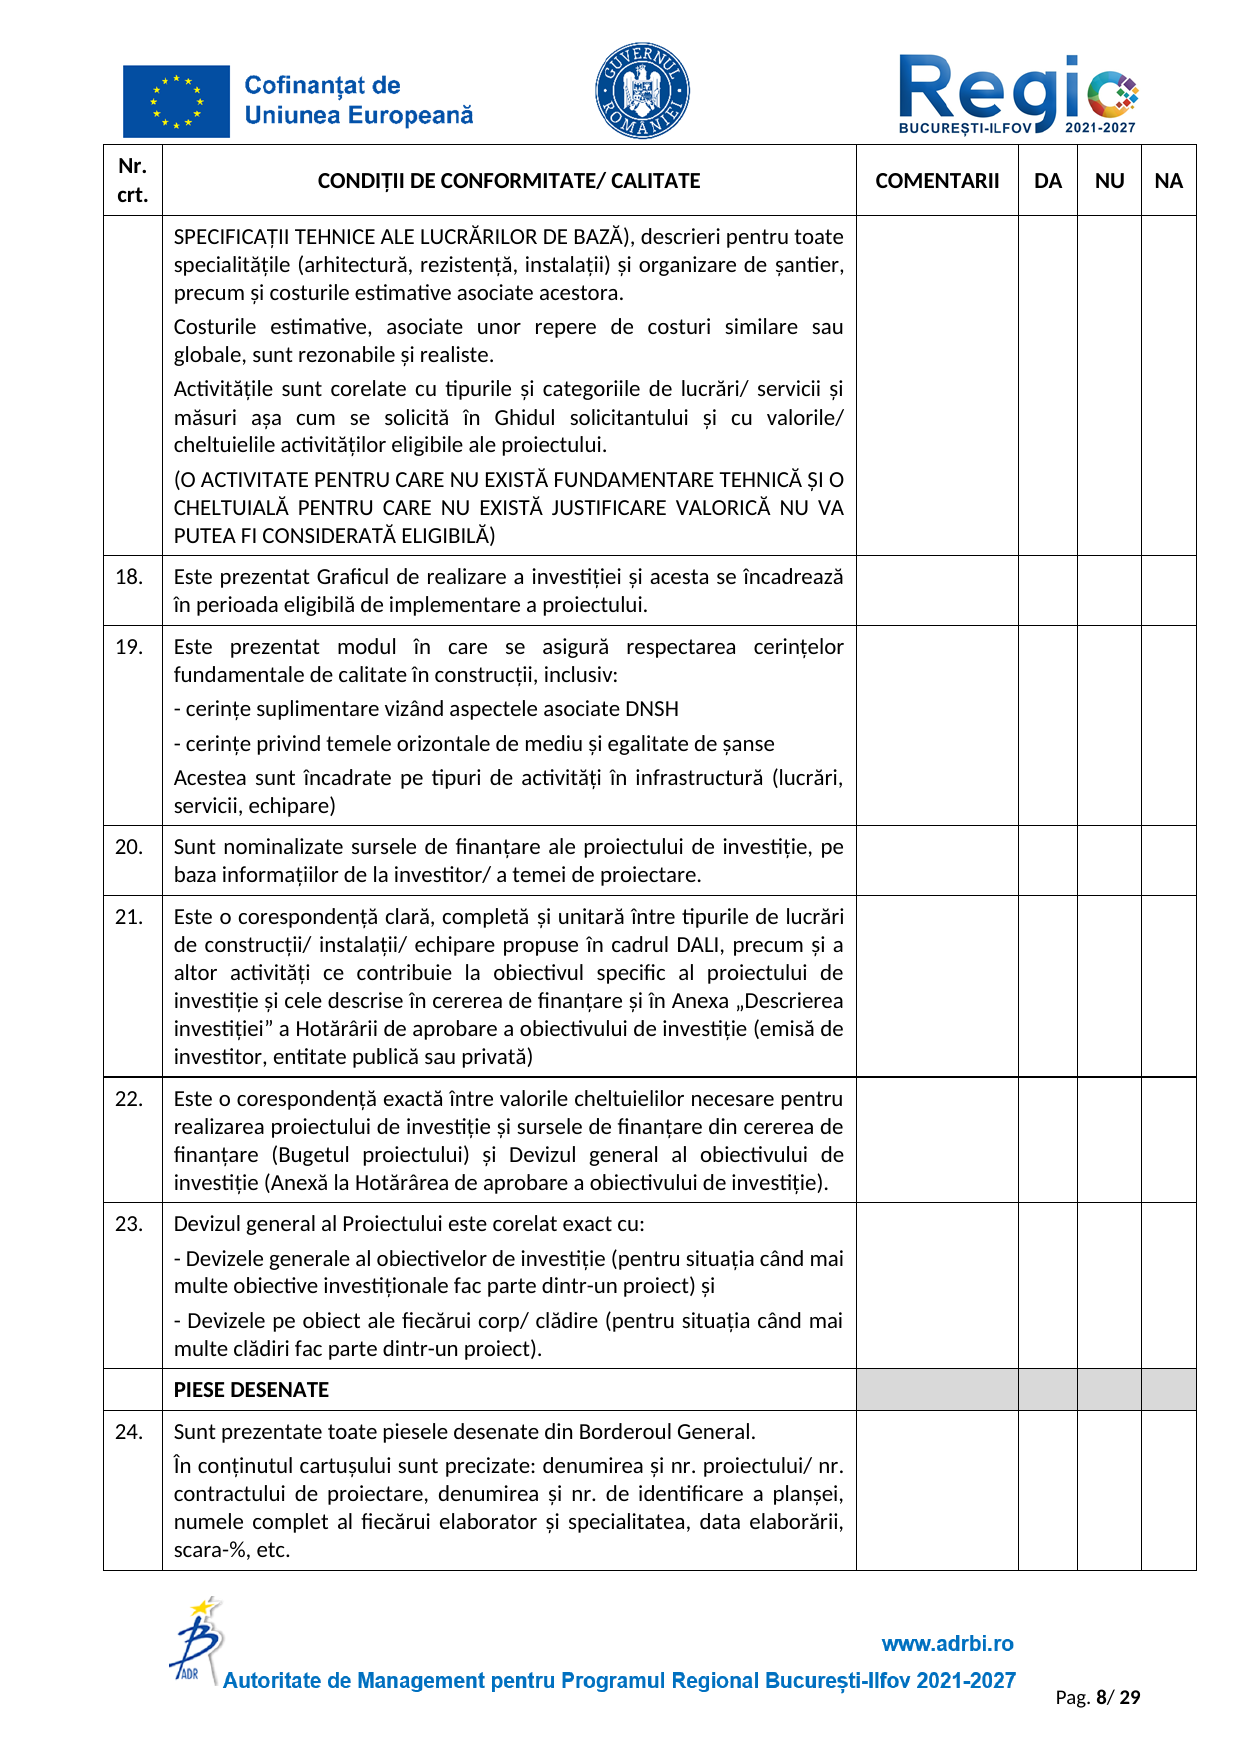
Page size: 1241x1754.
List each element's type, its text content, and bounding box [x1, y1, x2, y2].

table_cell [1078, 826, 1141, 895]
table_cell [1142, 896, 1196, 1076]
table_cell [1142, 626, 1196, 825]
table_cell [104, 1369, 162, 1410]
table_cell [104, 896, 162, 1076]
table_cell [1078, 1078, 1141, 1202]
table_cell [104, 216, 162, 555]
table_cell [857, 556, 1018, 625]
table_cell [1019, 1411, 1077, 1570]
table_cell [1078, 1203, 1141, 1368]
picture [129, 1593, 1056, 1705]
table_cell [857, 626, 1018, 825]
table_cell [1019, 1369, 1077, 1410]
table_cell [1142, 1369, 1196, 1410]
table_cell Devizul general al Proiectului este corelat exact cu: - Devizele generale al obiectivelor de investiție (pentru situația când mai multe obiective investiționale fac parte dintr-un proiect) și - Devizele pe obiect ale fiecărui corp/ clădire (pentru situația când mai multe clădiri fac parte dintr-un proiect). [163, 1203, 856, 1368]
table_cell [1078, 216, 1141, 555]
table_cell [1142, 216, 1196, 555]
table_header NA [1142, 145, 1196, 215]
table_cell Este o corespondență clară, completă și unitară între tipurile de lucrări de construcții/ instalații/ echipare propuse în cadrul DALI, precum și a altor activități ce contribuie la obiectivul specific al proiectului de investiție și cele descrise în cererea de finanțare și în Anexa „Descrierea investiției” a Hotărârii de aprobare a obiectivului de investiție (emisă de investitor, entitate publică sau privată) [163, 896, 856, 1076]
table_header DA [1019, 145, 1077, 215]
table_cell [857, 216, 1018, 555]
table_cell [1019, 216, 1077, 555]
table_cell [1019, 826, 1077, 895]
picture [118, 41, 1141, 144]
table_header Nr. crt. [104, 145, 162, 215]
table_cell [1078, 1369, 1141, 1410]
table_header CONDIȚII DE CONFORMITATE/ CALITATE [163, 145, 856, 215]
table_cell [857, 896, 1018, 1076]
table_cell [1078, 556, 1141, 625]
table_cell [1019, 896, 1077, 1076]
table_cell [1142, 1078, 1196, 1202]
table_cell [857, 826, 1018, 895]
table_cell [1019, 1078, 1077, 1202]
table_cell [1078, 896, 1141, 1076]
table_cell Sunt nominalizate sursele de finanțare ale proiectului de investiție, pe baza informațiilor de la investitor/ a temei de proiectare. [163, 826, 856, 895]
table_cell [1142, 1411, 1196, 1570]
table_cell [1078, 626, 1141, 825]
table_cell Este prezentat modul în care se asigură respectarea cerințelor fundamentale de calitate în construcții, inclusiv: - cerințe suplimentare vizând aspectele asociate DNSH - cerințe privind temele orizontale de mediu și egalitate de șanse Acestea sunt încadrate pe tipuri de activități în infrastructură (lucrări, servicii, echipare) [163, 626, 856, 825]
table_header COMENTARII [857, 145, 1018, 215]
table_cell [104, 626, 162, 825]
table_cell [857, 1411, 1018, 1570]
table_cell [857, 1078, 1018, 1202]
table_header NU [1078, 145, 1141, 215]
table_cell [857, 1203, 1018, 1368]
table_cell [104, 1078, 162, 1202]
table_cell [1142, 556, 1196, 625]
table_cell [104, 1411, 162, 1570]
table_cell [1078, 1411, 1141, 1570]
table_cell [104, 1203, 162, 1368]
table_cell [1019, 626, 1077, 825]
table_cell [857, 1369, 1018, 1410]
table_cell [1019, 556, 1077, 625]
table_cell [1142, 1203, 1196, 1368]
table_cell [104, 556, 162, 625]
table_cell [104, 826, 162, 895]
table_cell Este o corespondență exactă între valorile cheltuielilor necesare pentru realizarea proiectului de investiție și sursele de finanțare din cererea de finanțare (Bugetul proiectului) și Devizul general al obiectivului de investiție (Anexă la Hotărârea de aprobare a obiectivului de investiție). [163, 1078, 856, 1202]
table_cell [1019, 1203, 1077, 1368]
table_cell PIESE DESENATE [163, 1369, 856, 1410]
table_cell [1142, 826, 1196, 895]
table_cell Este prezentat Graficul de realizare a investiției și acesta se încadrează în perioada eligibilă de implementare a proiectului. [163, 556, 856, 625]
